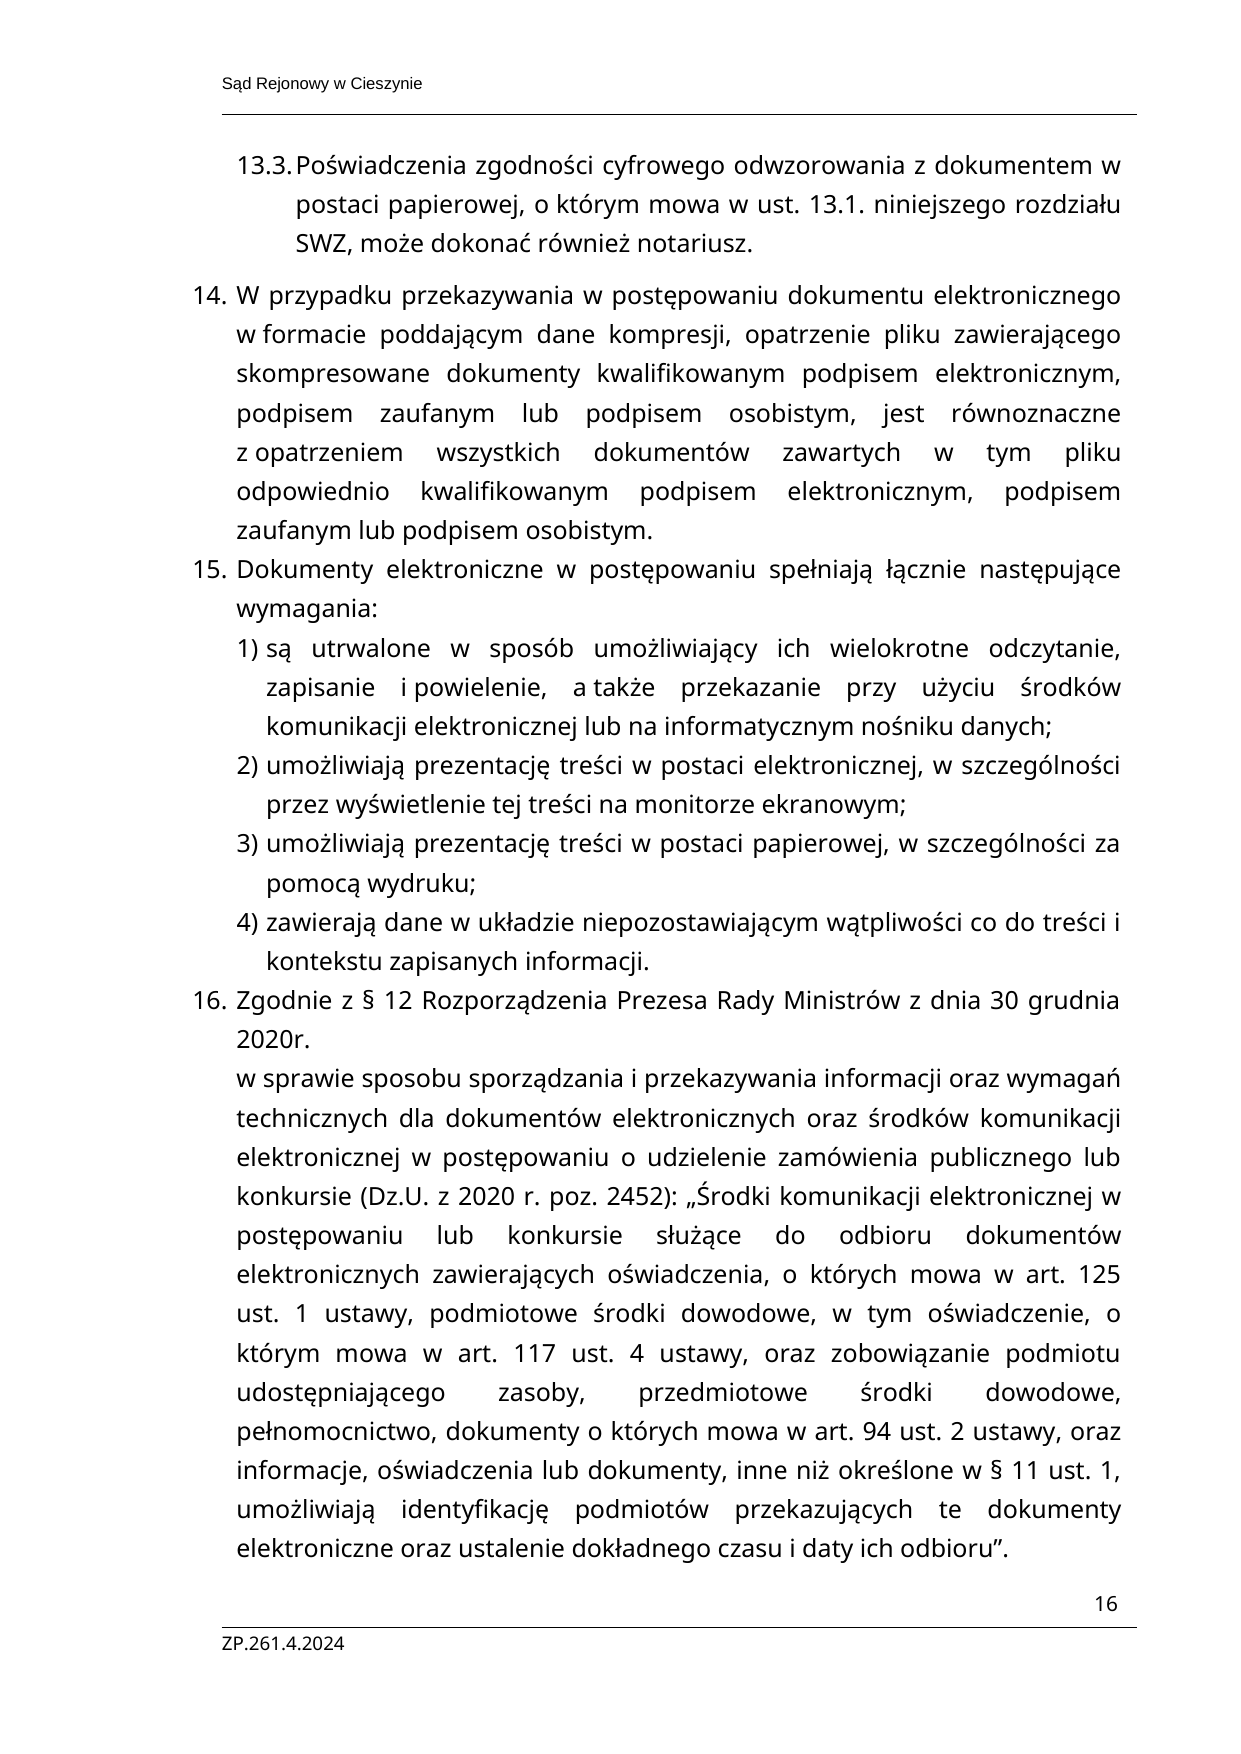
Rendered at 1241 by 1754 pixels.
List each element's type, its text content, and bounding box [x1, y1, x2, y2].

list Dokumenty elektroniczne w postępowaniu spełniają łącznie następujące wymagania: [192, 552, 1122, 625]
list umożliwiają prezentację treści w postaci elektronicznej, w szczególności przez wyświetlenie tej treści na monitorze ekranowym; [236, 748, 1122, 821]
list W przypadku przekazywania w postępowaniu dokumentu elektronicznego w formacie poddającym dane kompresji, opatrzenie pliku zawierającego skompresowane dokumenty kwalifikowanym podpisem elektronicznym, podpisem zaufanym lub podpisem osobistym, jest równoznaczne z opatrzeniem wszystkich dokumentów zawartych w tym pliku odpowiednio kwalifikowanym podpisem elektronicznym, podpisem zaufanym lub podpisem osobistym. [192, 278, 1122, 547]
list są utrwalone w sposób umożliwiający ich wielokrotne odczytanie, zapisanie i powielenie, a także przekazanie przy użyciu środków komunikacji elektronicznej lub na informatycznym nośniku danych; [236, 630, 1122, 743]
list Poświadczenia zgodności cyfrowego odwzorowania z dokumentem w postaci papierowej, o którym mowa w ust. 13.1. niniejszego rozdziału SWZ, może dokonać również notariusz. [236, 148, 1122, 260]
list umożliwiają prezentację treści w postaci papierowej, w szczególności za pomocą wydruku; [236, 826, 1122, 899]
list zawierają dane w układzie niepozostawiającym wątpliwości co do treści i kontekstu zapisanych informacji. [236, 904, 1122, 978]
list Zgodnie z § 12 Rozporządzenia Prezesa Rady Ministrów z dnia 30 grudnia 2020r. w sprawie sposobu sporządzania i przekazywania informacji oraz wymagań technicznych dla dokumentów elektronicznych oraz środków komunikacji elektronicznej w postępowaniu o udzielenie zamówienia publicznego lub konkursie (Dz.U. z 2020 r. poz. 2452): „Środki komunikacji elektronicznej w postępowaniu lub konkursie służące do odbioru dokumentów elektronicznych zawierających oświadczenia, o których mowa w art. 125 ust. 1 ustawy, podmiotowe środki dowodowe, w tym oświadczenie, o którym mowa w art. 117 ust. 4 ustawy, oraz zobowiązanie podmiotu udostępniającego zasoby, przedmiotowe środki dowodowe, pełnomocnictwo, dokumenty o których mowa w art. 94 ust. 2 ustawy, oraz informacje, oświadczenia lub dokumenty, inne niż określone w § 11 ust. 1, umożliwiają identyfikację podmiotów przekazujących te dokumenty elektroniczne oraz ustalenie dokładnego czasu i daty ich odbioru”. [192, 983, 1122, 1565]
